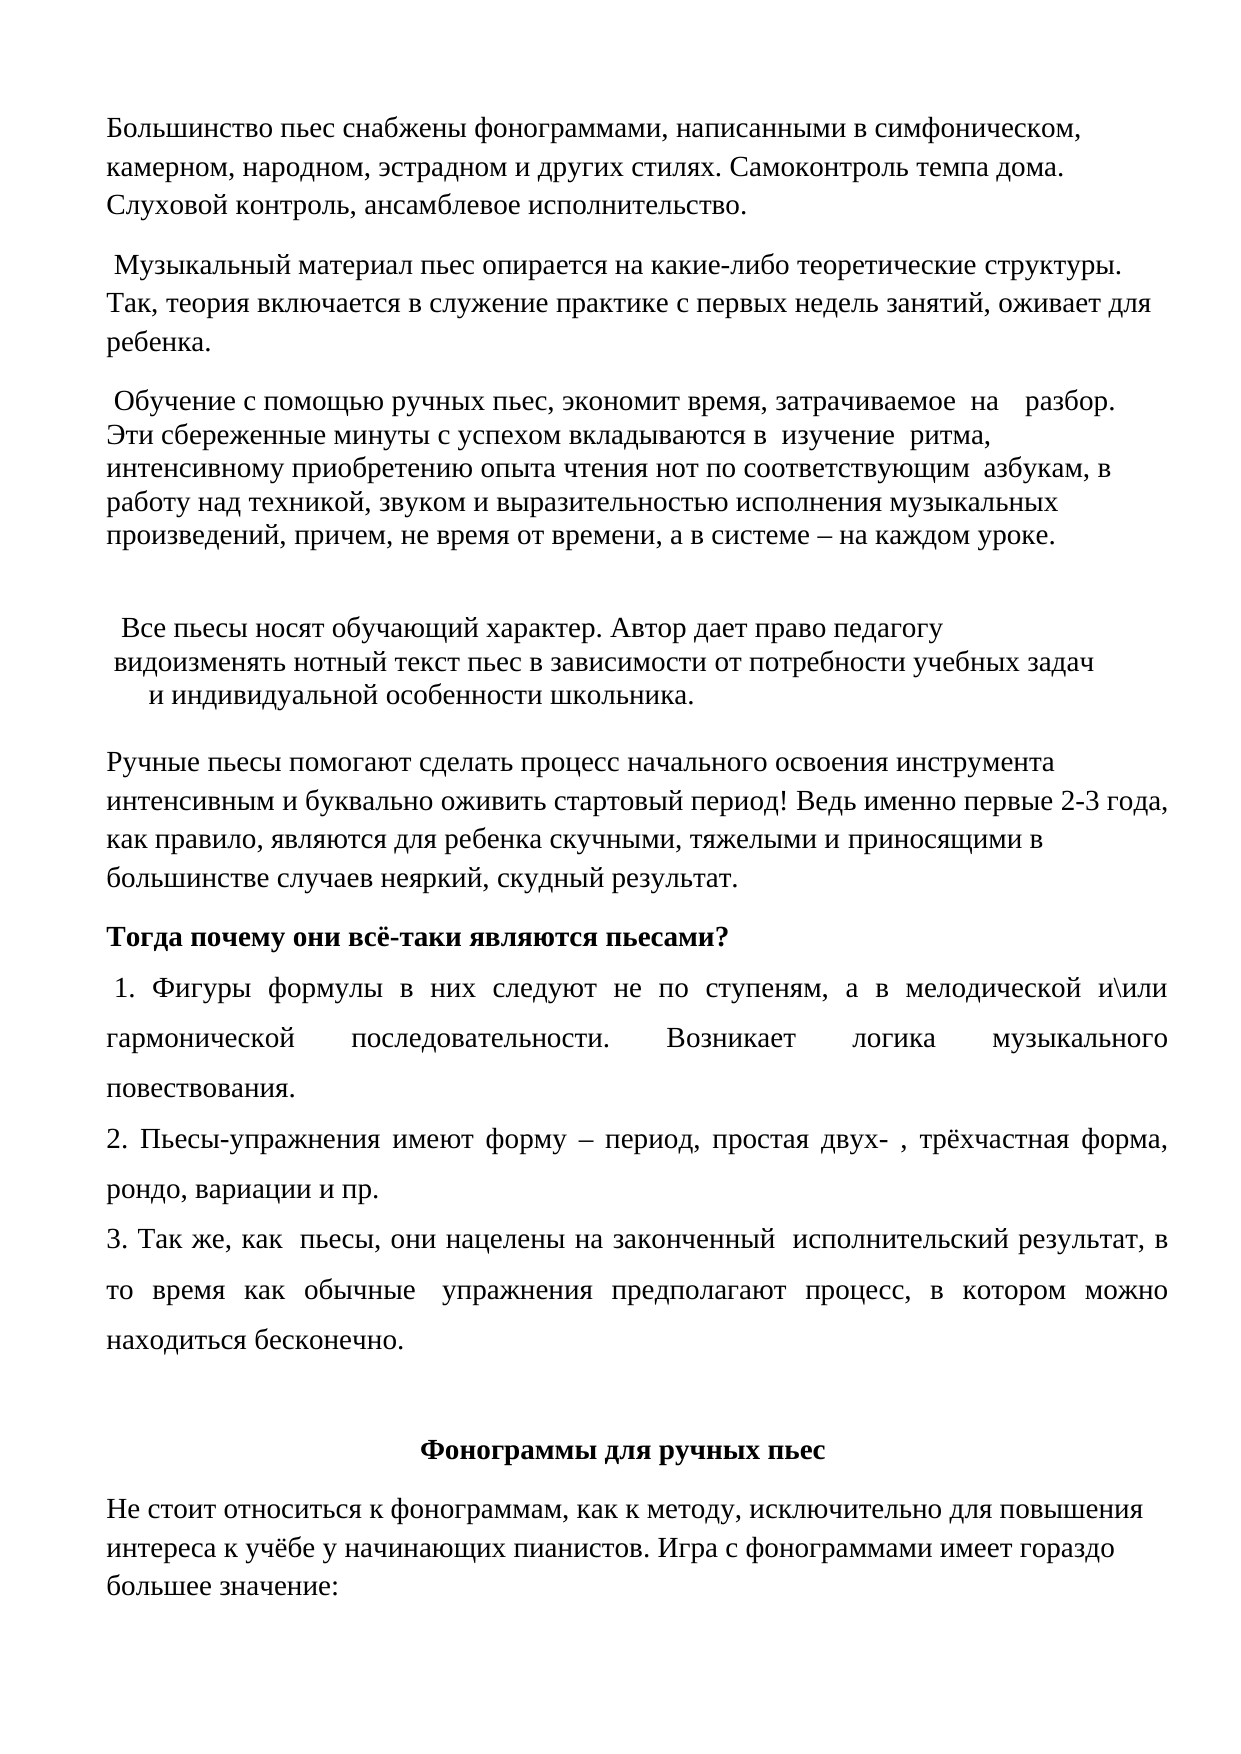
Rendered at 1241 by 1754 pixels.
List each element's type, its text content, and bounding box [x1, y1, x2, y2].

text Тогда почему они всё-таки являются пьесами? [106, 919, 1169, 953]
text Не стоит относиться к фонограммам, как к методу, исключительно для повышения интереса к учёбе у начинающих пианистов. Игра с фонограммами имеет гораздо большее значение: [106, 1491, 1169, 1602]
text Фонограммы для ручных пьес [106, 1432, 1169, 1465]
text 1. Фигуры формулы в них следуют не по ступеням, а в мелодической и\или гармонической последовательности. Возникает логика музыкального повествования. [106, 970, 1169, 1104]
text 3. Так же, как пьесы, они нацелены на законченный исполнительский результат, в то время как обычные упражнения предполагают процесс, в котором можно находиться бесконечно. [106, 1221, 1169, 1356]
text Все пьесы носят обучающий характер. Автор дает право педагогу [106, 610, 1169, 644]
text и индивидуальной особенности школьника. [106, 677, 1169, 711]
text 2. Пьесы-упражнения имеют форму – период, простая двух- , трёхчастная форма, рондо, вариации и пр. [106, 1121, 1169, 1205]
text видоизменять нотный текст пьес в зависимости от потребности учебных задач [106, 644, 1169, 677]
text Обучение с помощью ручных пьес, экономит время, затрачиваемое на разбор. Эти сбереженные минуты с успехом вкладываются в изучение ритма, интенсивному приобретению опыта чтения нот по соответствующим азбукам, в работу над техникой, звуком и выразительностью исполнения музыкальных произведений, причем, не время от времени, а в системе – на каждом уроке. [106, 383, 1169, 551]
text Музыкальный материал пьес опирается на какие-либо теоретические структуры. Так, теория включается в служение практике с первых недель занятий, оживает для ребенка. [106, 247, 1169, 357]
text Ручные пьесы помогают сделать процесс начального освоения инструмента интенсивным и буквально оживить стартовый период! Ведь именно первые 2-3 года, как правило, являются для ребенка скучными, тяжелыми и приносящими в большинстве случаев неяркий, скудный результат. [106, 744, 1169, 894]
text Большинство пьес снабжены фонограммами, написанными в симфоническом, камерном, народном, эстрадном и других стилях. Самоконтроль темпа дома. Слуховой контроль, ансамблевое исполнительство. [106, 110, 1169, 221]
